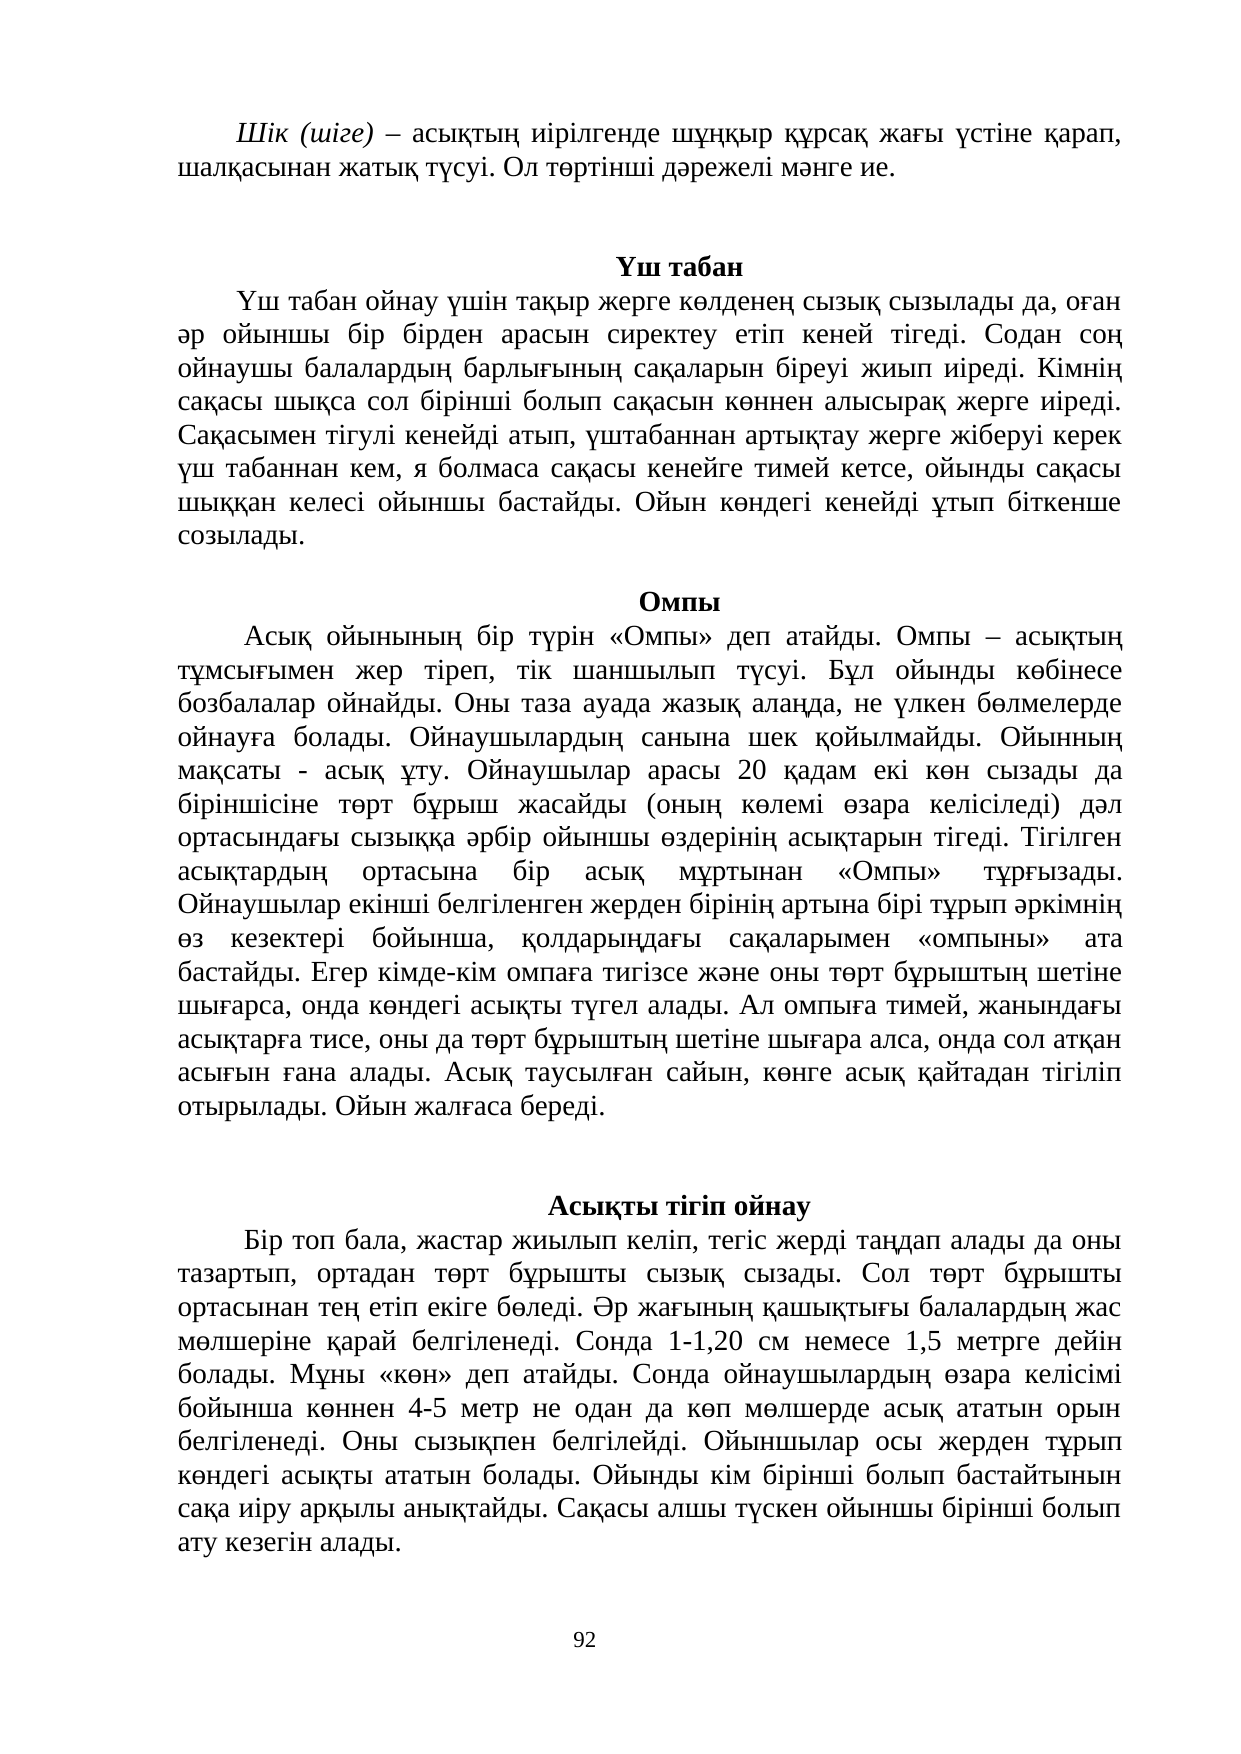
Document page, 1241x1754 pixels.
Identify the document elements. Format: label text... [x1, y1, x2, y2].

text Үш табан ойнау үшін тақыр жерге көлденең сызық сызылады да, оған әр ойыншы бір бірден арасын сиректеу етіп кеней тігеді. Содан соң ойнаушы балалардың барлығының сақаларын біреуі жиып иіреді. Кімнің сақасы шықса сол бірінші болып сақасын көннен алысырақ жерге иіреді. Сақасымен тігулі кенейді атып, үштабаннан артықтау жерге жіберуі керек үш табаннан кем, я болмаса сақасы кенейге тимей кетсе, ойынды сақасы шыққан келесі ойыншы бастайды. Ойын көндегі кенейді ұтып біткенше созылады. [177, 283, 1122, 551]
subtitle Омпы [234, 585, 1124, 618]
text Асық ойынының бір түрін «Омпы» деп атайды. Омпы – асықтың тұмсығымен жер тіреп, тік шаншылып түсуі. Бұл ойынды көбінесе бозбалалар ойнайды. Оны таза ауада жазық алаңда, не үлкен бөлмелерде ойнауға болады. Ойнаушылардың санына шек қойылмайды. Ойынның мақсаты - асық ұту. Ойнаушылар арасы 20 қадам екі көн сызады да біріншісіне төрт бұрыш жасайды (оның көлемі өзара келісіледі) дәл ортасындағы сызыққа әрбір ойыншы өздерінің асықтарын тігеді. Тігілген асықтардың ортасына бір асық мұртынан «Омпы» тұрғызады. Ойнаушылар екінші белгіленген жерден бірінің артына бірі тұрып әркімнің өз кезектері бойынша, қолдарыңдағы сақаларымен «омпыны» ата бастайды. Егер кімде-кім омпаға тигізсе және оны төрт бұрыштың шетіне шығарса, онда көндегі асықты түгел алады. Ал омпыға тимей, жанындағы асықтарға тисе, оны да төрт бұрыштың шетіне шығара алса, онда сол атқан асығын ғана алады. Асық таусылған сайын, көнге асық қайтадан тігіліп отырылады. Ойын жалғаса береді. [177, 618, 1123, 1121]
text Шік (шіге) – асықтың иірілгенде шұңқыр құрсақ жағы үстіне қарап, шалқасынан жатық түсуі. Ол төртінші дәрежелі мәнге ие. [177, 115, 1123, 182]
subtitle Асықты тігіп ойнау [548, 1188, 1173, 1222]
text Бір топ бала, жастар жиылып келіп, тегіс жерді таңдап алады да оны тазартып, ортадан төрт бұрышты сызық сызады. Сол төрт бұрышты ортасынан тең етіп екіге бөледі. Әр жағының қашықтығы балалардың жас мөлшеріне қарай белгіленеді. Сонда 1-1,20 см немесе 1,5 метрге дейін болады. Мұны «көн» деп атайды. Сонда ойнаушылардың өзара келісімі бойынша көннен 4-5 метр не одан да көп мөлшерде асық ататын орын белгіленеді. Оны сызықпен белгілейді. Ойыншылар осы жерден тұрып көндегі асықты ататын болады. Ойынды кім бірінші болып бастайтынын сақа иіру арқылы анықтайды. Сақасы алшы түскен ойыншы бірінші болып ату кезегін алады. [177, 1222, 1123, 1557]
subtitle Үш табан [615, 249, 1173, 283]
